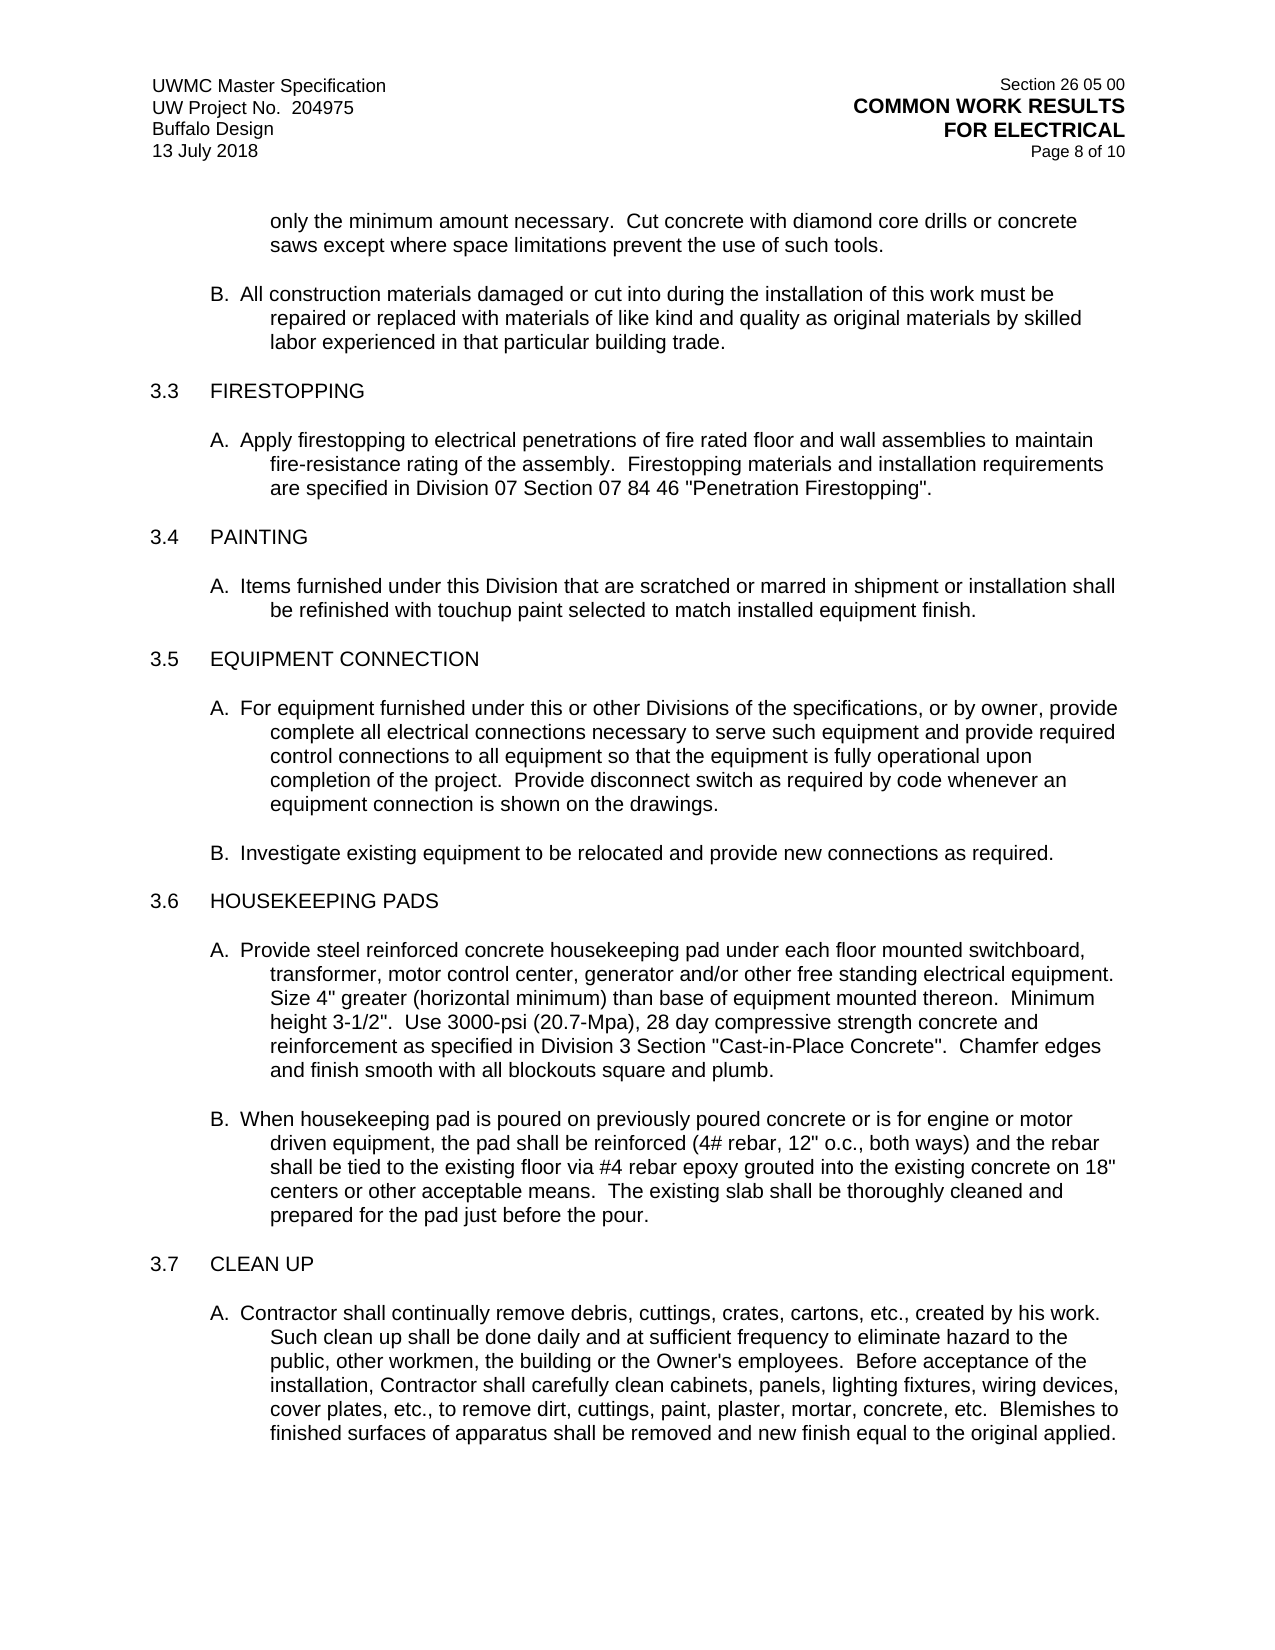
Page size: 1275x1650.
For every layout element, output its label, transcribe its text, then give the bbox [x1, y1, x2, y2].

text Apply firestopping to electrical penetrations of fire rated floor and wall assemblies to maintain fire-resistance rating of the assembly. Firestopping materials and installation requirements are specified in Division 07 Section 07 84 46 "Penetration Firestopping". [210, 428, 1125, 500]
text When housekeeping pad is poured on previously poured concrete or is for engine or motor driven equipment, the pad shall be reinforced (4# rebar, 12" o.c., both ways) and the rebar shall be tied to the existing floor via #4 rebar epoxy grouted into the existing concrete on 18" centers or other acceptable means. The existing slab shall be thoroughly cleaned and prepared for the pad just before the pour. [210, 1107, 1125, 1227]
text Investigate existing equipment to be relocated and provide new connections as required. [210, 840, 1125, 864]
text PAINTING [150, 525, 1125, 549]
text Provide steel reinforced concrete housekeeping pad under each floor mounted switchboard, transformer, motor control center, generator and/or other free standing electrical equipment. Size 4" greater (horizontal minimum) than base of equipment mounted thereon. Minimum height 3-1/2". Use 3000-psi (20.7-Mpa), 28 day compressive strength concrete and reinforcement as specified in Division 3 Section "Cast-in-Place Concrete". Chamfer edges and finish smooth with all blockouts square and plumb. [210, 938, 1125, 1082]
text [210, 209, 1125, 257]
text FIRESTOPPING [150, 379, 1125, 403]
text HOUSEKEEPING PADS [150, 889, 1125, 913]
text EQUIPMENT CONNECTION [150, 647, 1125, 671]
text Items furnished under this Division that are scratched or marred in shipment or installation shall be refinished with touchup paint selected to match installed equipment finish. [210, 574, 1125, 622]
text Contractor shall continually remove debris, cuttings, crates, cartons, etc., created by his work. Such clean up shall be done daily and at sufficient frequency to eliminate hazard to the public, other workmen, the building or the Owner's employees. Before acceptance of the installation, Contractor shall carefully clean cabinets, panels, lighting fixtures, wiring devices, cover plates, etc., to remove dirt, cuttings, paint, plaster, mortar, concrete, etc. Blemishes to finished surfaces of apparatus shall be removed and new finish equal to the original applied. [210, 1301, 1125, 1444]
text For equipment furnished under this or other Divisions of the specifications, or by owner, provide complete all electrical connections necessary to serve such equipment and provide required control connections to all equipment so that the equipment is fully operational upon completion of the project. Provide disconnect switch as required by code whenever an equipment connection is shown on the drawings. [210, 696, 1125, 815]
text All construction materials damaged or cut into during the installation of this work must be repaired or replaced with materials of like kind and quality as original materials by skilled labor experienced in that particular building trade. [210, 282, 1125, 354]
text CLEAN UP [150, 1252, 1125, 1276]
